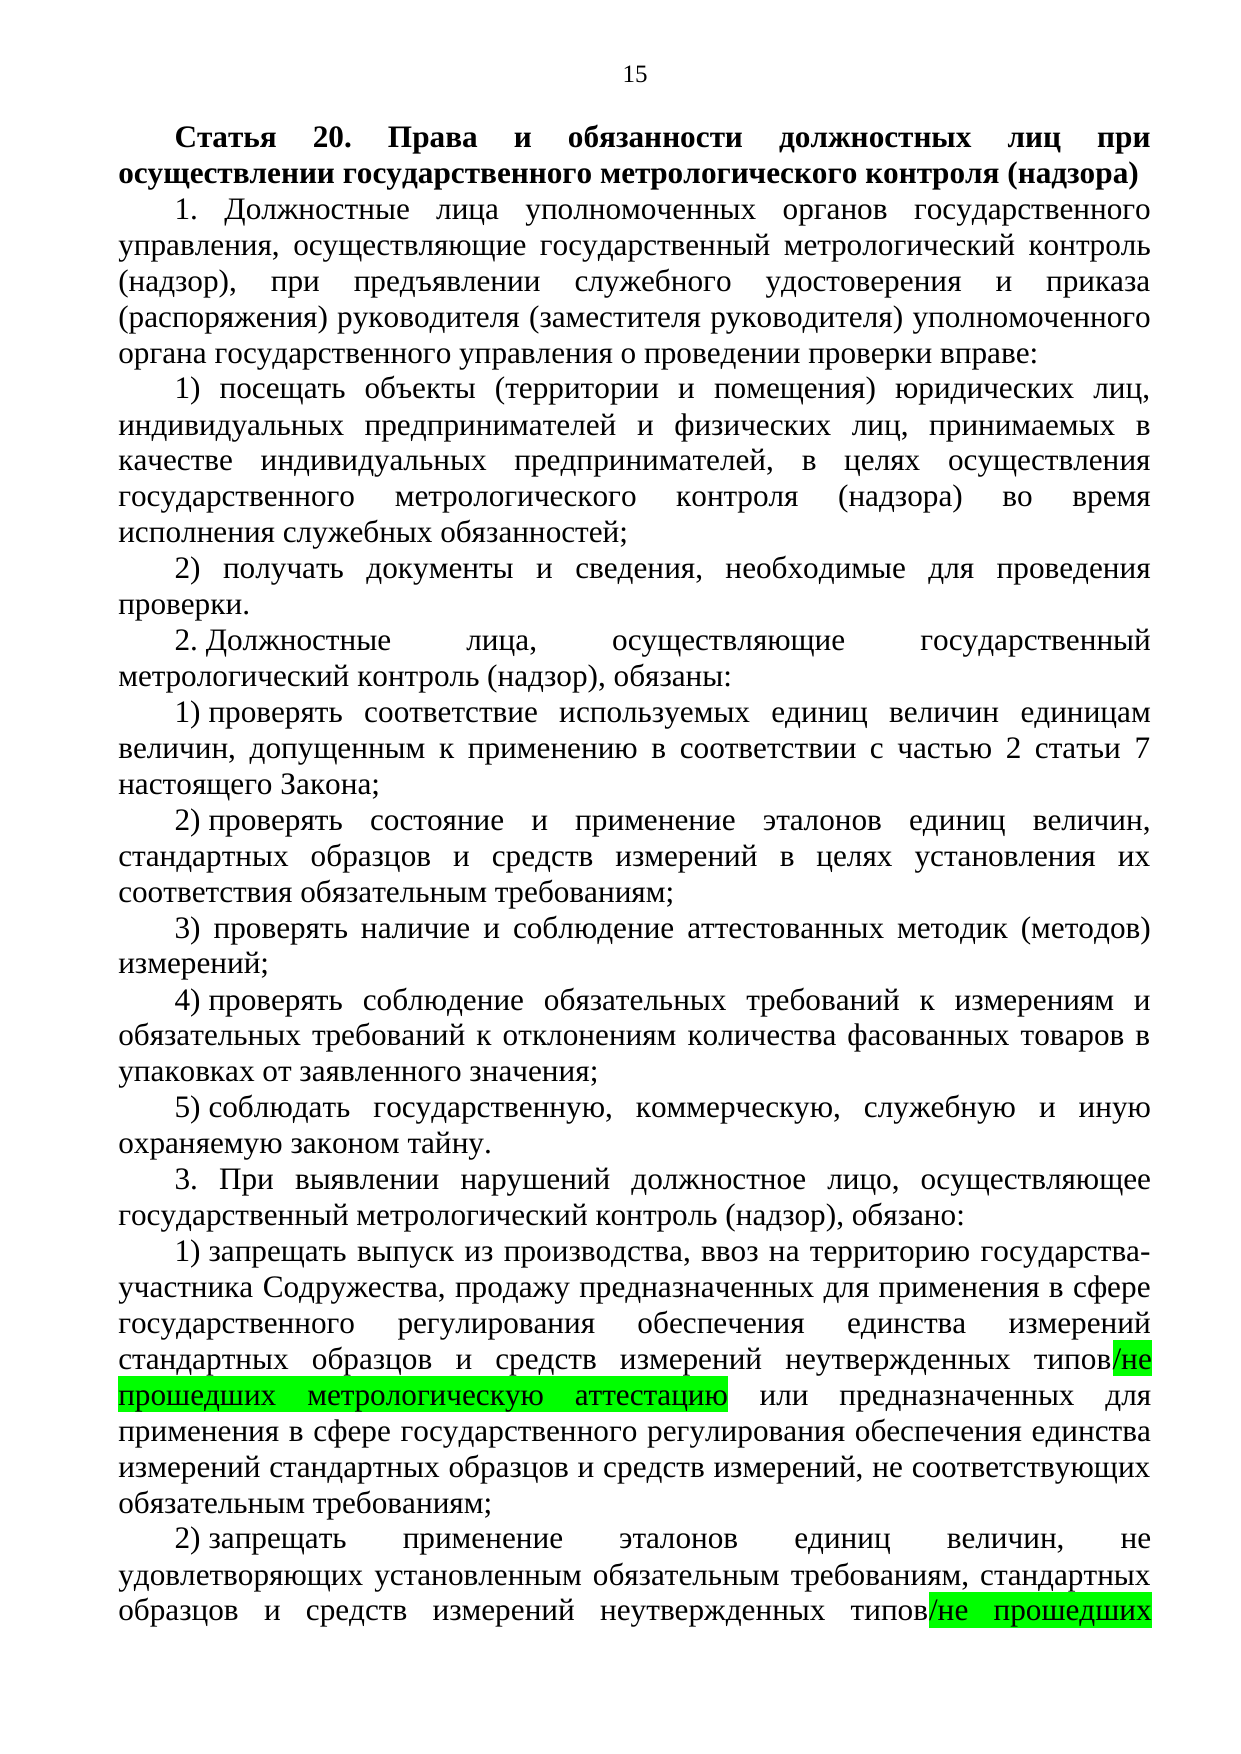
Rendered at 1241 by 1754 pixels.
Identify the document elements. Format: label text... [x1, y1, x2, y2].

text 1) проверять соответствие используемых единиц величин единицам величин, допущенным к применению в соответствии с частью 2 статьи 7 настоящего Закона; [118, 693, 1152, 801]
text 2. Должностные лица, осуществляющие государственный метрологический контроль (надзор), обязаны: [118, 621, 1152, 693]
text 1. Должностные лица уполномоченных органов государственного управления, осуществляющие государственный метрологический контроль (надзор), при предъявлении служебного удостоверения и приказа (распоряжения) руководителя (заместителя руководителя) уполномоченного органа государственного управления о проведении проверки вправе: [118, 190, 1152, 370]
text 3) проверять наличие и соблюдение аттестованных методик (методов) измерений; [118, 909, 1152, 981]
text 1) посещать объекты (территории и помещения) юридических лиц, индивидуальных предпринимателей и физических лиц, принимаемых в качестве индивидуальных предпринимателей, в целях осуществления государственного метрологического контроля (надзора) во время исполнения служебных обязанностей; [118, 370, 1152, 549]
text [118, 1520, 1152, 1628]
text 4) проверять соблюдение обязательных требований к измерениям и обязательных требований к отклонениям количества фасованных товаров в упаковках от заявленного значения; [118, 981, 1152, 1088]
text 2) проверять состояние и применение эталонов единиц величин, стандартных образцов и средств измерений в целях установления их соответствия обязательным требованиям; [118, 801, 1152, 909]
text 2) получать документы и сведения, необходимые для проведения проверки. [118, 549, 1152, 621]
text 3. При выявлении нарушений должностное лицо, осуществляющее государственный метрологический контроль (надзор), обязано: [118, 1160, 1152, 1232]
text 5) соблюдать государственную, коммерческую, служебную и иную охраняемую законом тайну. [118, 1088, 1152, 1160]
title Статья 20. Права и обязанности должностных лиц при осуществлении государственного метрологического контроля (надзора) [118, 118, 1152, 190]
text 1) запрещать выпуск из производства, ввоз на территорию государства-участника Содружества, продажу предназначенных для применения в сфере государственного регулирования обеспечения единства измерений стандартных образцов и средств измерений неутвержденных типов/не прошедших метрологическую аттестацию или предназначенных для применения в сфере государственного регулирования обеспечения единства измерений стандартных образцов и средств измерений, не соответствующих обязательным требованиям; [118, 1232, 1152, 1520]
